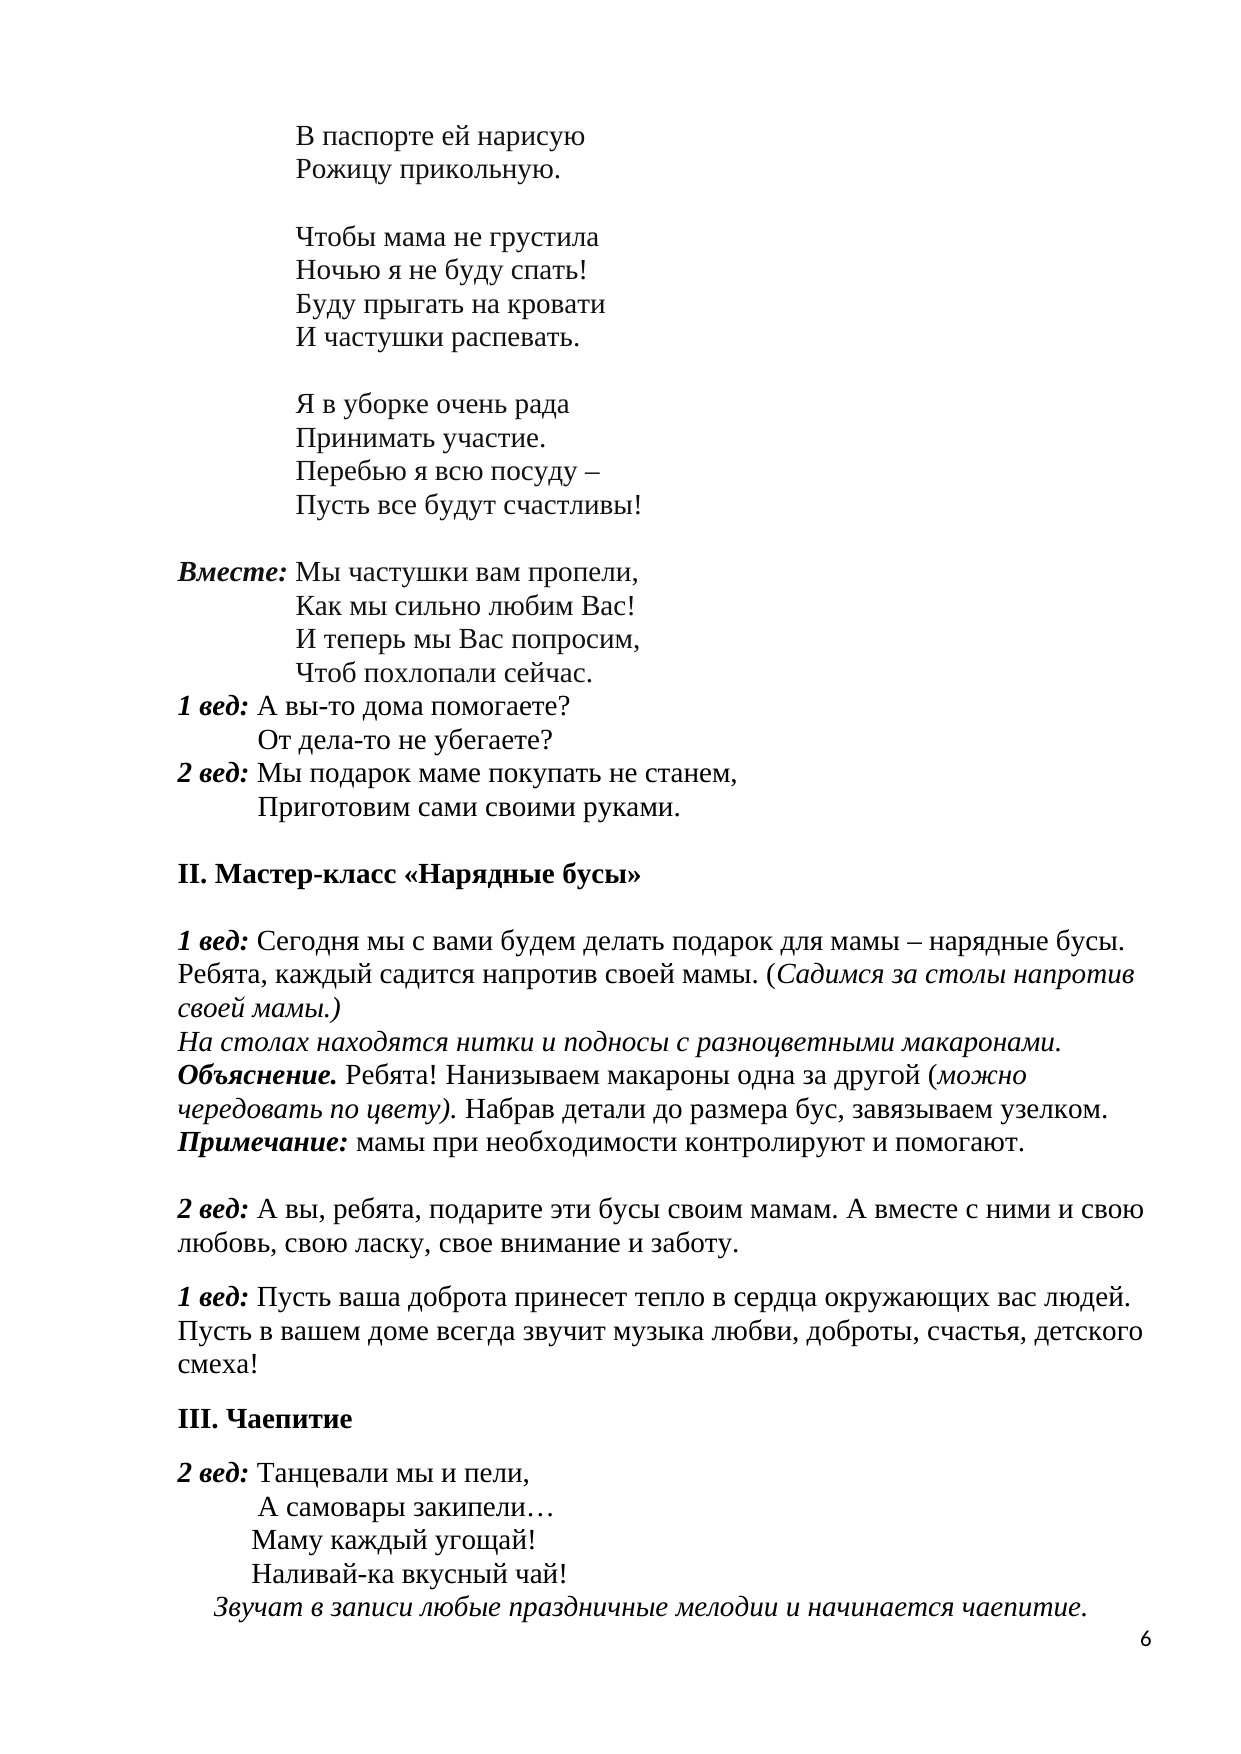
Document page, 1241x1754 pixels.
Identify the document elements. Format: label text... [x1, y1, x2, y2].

text Вместе: Мы частушки вам пропели, [177, 554, 1152, 588]
text Я в уборке очень рада [295, 386, 1152, 420]
text И частушки распевать. [295, 319, 1152, 353]
text III. Чаепитие [177, 1401, 1152, 1434]
text Как мы сильно любим Вас! [295, 588, 1152, 621]
text 1 вед: А вы-то дома помогаете? От дела-то не убегаете? [177, 688, 1152, 755]
text 1 вед: Сегодня мы с вами будем делать подарок для мамы – нарядные бусы. Ребята, каждый садится напротив своей мамы. (Садимся за столы напротив своей мамы.) [177, 923, 1152, 1024]
text 2 вед: Танцевали мы и пели, [177, 1455, 1152, 1489]
text Чтоб похлопали сейчас. [295, 655, 1152, 688]
text Пусть все будут счастливы! [295, 487, 1152, 521]
text II. Мастер-класс «Нарядные бусы» [177, 856, 1152, 889]
text Ночью я не буду спать! [295, 252, 1152, 286]
text В паспорте ей нарисую [295, 118, 1152, 152]
text Приготовим сами своими руками. [177, 789, 1152, 822]
text И теперь мы Вас попросим, [295, 621, 1152, 655]
text Чтобы мама не грустила [295, 219, 1152, 252]
text 2 вед: Мы подарок маме покупать не станем, [177, 755, 1152, 789]
text Наливай-ка вкусный чай! [251, 1556, 1152, 1589]
text А самовары закипели… [177, 1489, 1152, 1522]
text Перебью я всю посуду – [295, 453, 1152, 487]
text Рожицу прикольную. [295, 152, 1152, 185]
text Объяснение. Ребята! Нанизываем макароны одна за другой (можно чередовать по цвету). Набрав детали до размера бус, завязываем узелком. [177, 1057, 1152, 1124]
text Звучат в записи любые праздничные мелодии и начинается чаепитие. [177, 1589, 1152, 1623]
text На столах находятся нитки и подносы с разноцветными макаронами. [177, 1024, 1152, 1057]
text Принимать участие. [295, 420, 1152, 453]
text Примечание: мамы при необходимости контролируют и помогают. [177, 1124, 1152, 1158]
text Маму каждый угощай! [251, 1522, 1152, 1556]
text 2 вед: А вы, ребята, подарите эти бусы своим мамам. А вместе с ними и свою любовь, свою ласку, свое внимание и заботу. [177, 1191, 1152, 1258]
text Буду прыгать на кровати [295, 286, 1152, 319]
text 1 вед: Пусть ваша доброта принесет тепло в сердца окружающих вас людей. Пусть в вашем доме всегда звучит музыка любви, доброты, счастья, детского смеха! [177, 1279, 1152, 1380]
